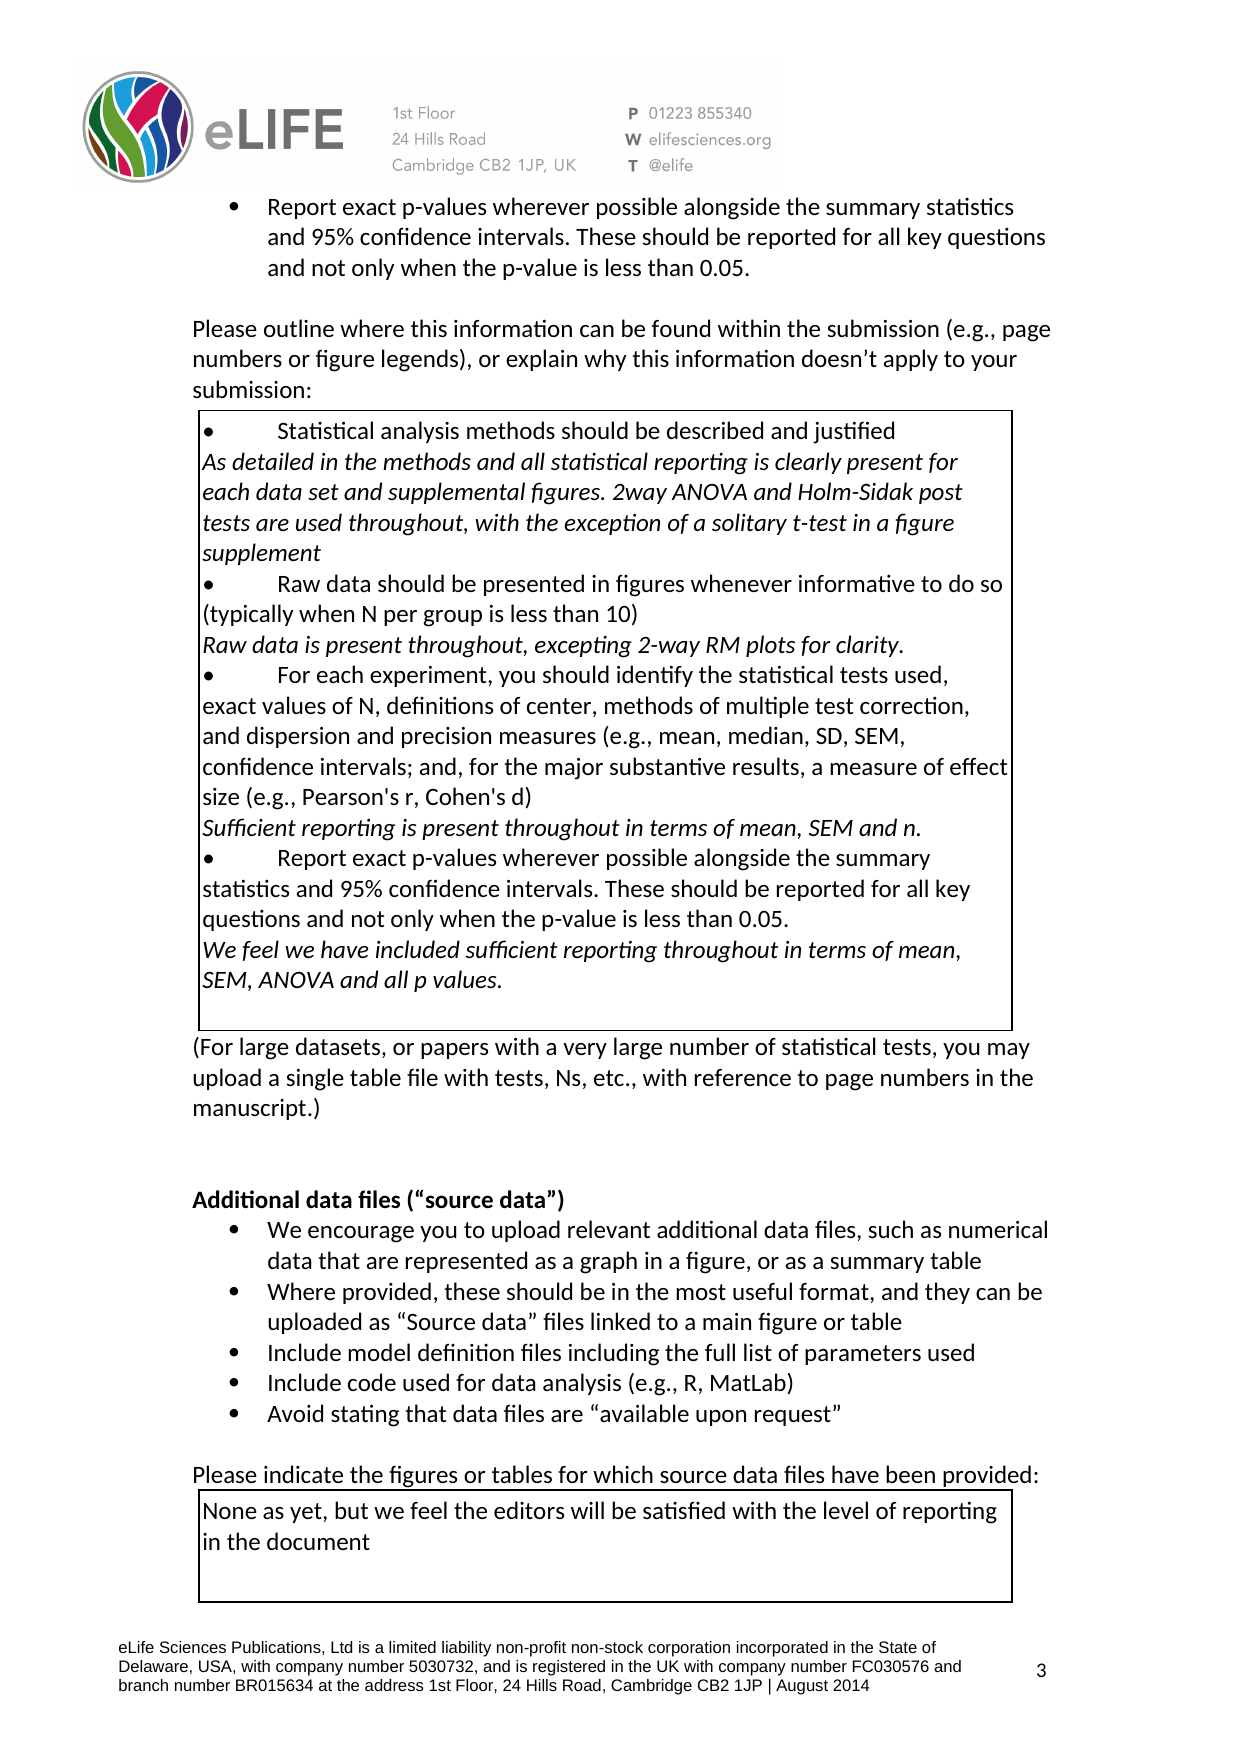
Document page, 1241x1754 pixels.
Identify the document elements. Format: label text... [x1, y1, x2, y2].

text We feel we have included sufficient reporting throughout in terms of mean, SEM, ANOVA and all p values. [202, 934, 1009, 995]
text • Raw data should be presented in figures whenever informative to do so (typically when N per group is less than 10) [202, 568, 1009, 629]
list Where provided, these should be in the most useful format, and they can be uploaded as “Source data” files linked to a main figure or table [229, 1276, 1053, 1337]
list We encourage you to upload relevant additional data files, such as numerical data that are represented as a graph in a figure, or as a summary table [229, 1214, 1053, 1276]
text Additional data files (“source data”) [192, 1184, 1053, 1214]
list Avoid stating that data files are “available upon request” [229, 1398, 1053, 1428]
picture [73, 59, 784, 191]
text • For each experiment, you should identify the statistical tests used, exact values of N, definitions of center, methods of multiple test correction, and dispersion and precision measures (e.g., mean, median, SD, SEM, confidence intervals; and, for the major substantive results, a measure of effect size (e.g., Pearson's r, Cohen's d) [202, 659, 1009, 812]
list Include model definition files including the full list of parameters used [229, 1337, 1053, 1367]
text Raw data is present throughout, excepting 2-way RM plots for clarity. [202, 629, 1009, 659]
list Include code used for data analysis (e.g., R, MatLab) [229, 1367, 1053, 1398]
text • Statistical analysis methods should be described and justified [200, 413, 1011, 446]
text (For large datasets, or papers with a very large number of statistical tests, you may upload a single table file with tests, Ns, etc., with reference to page numbers in the manuscript.) [192, 425, 1053, 1123]
text None as yet, but we feel the editors will be satisfied with the level of reporting in the document [200, 1493, 1011, 1558]
text Please outline where this information can be found within the submission (e.g., page numbers or figure legends), or explain why this information doesn’t apply to your submission: [192, 313, 1053, 404]
text As detailed in the methods and all statistical reporting is clearly present for each data set and supplemental figures. 2way ANOVA and Holm-Sidak post tests are used throughout, with the exception of a solitary t-test in a figure supplement [202, 446, 1009, 568]
text Please indicate the figures or tables for which source data files have been provided: [192, 1459, 1053, 1489]
text • Report exact p-values wherever possible alongside the summary statistics and 95% confidence intervals. These should be reported for all key questions and not only when the p-value is less than 0.05. [202, 843, 1009, 934]
list Report exact p-values wherever possible alongside the summary statistics and 95% confidence intervals. These should be reported for all key questions and not only when the p-value is less than 0.05. [229, 191, 1053, 282]
text Sufficient reporting is present throughout in terms of mean, SEM and n. [202, 812, 1009, 843]
